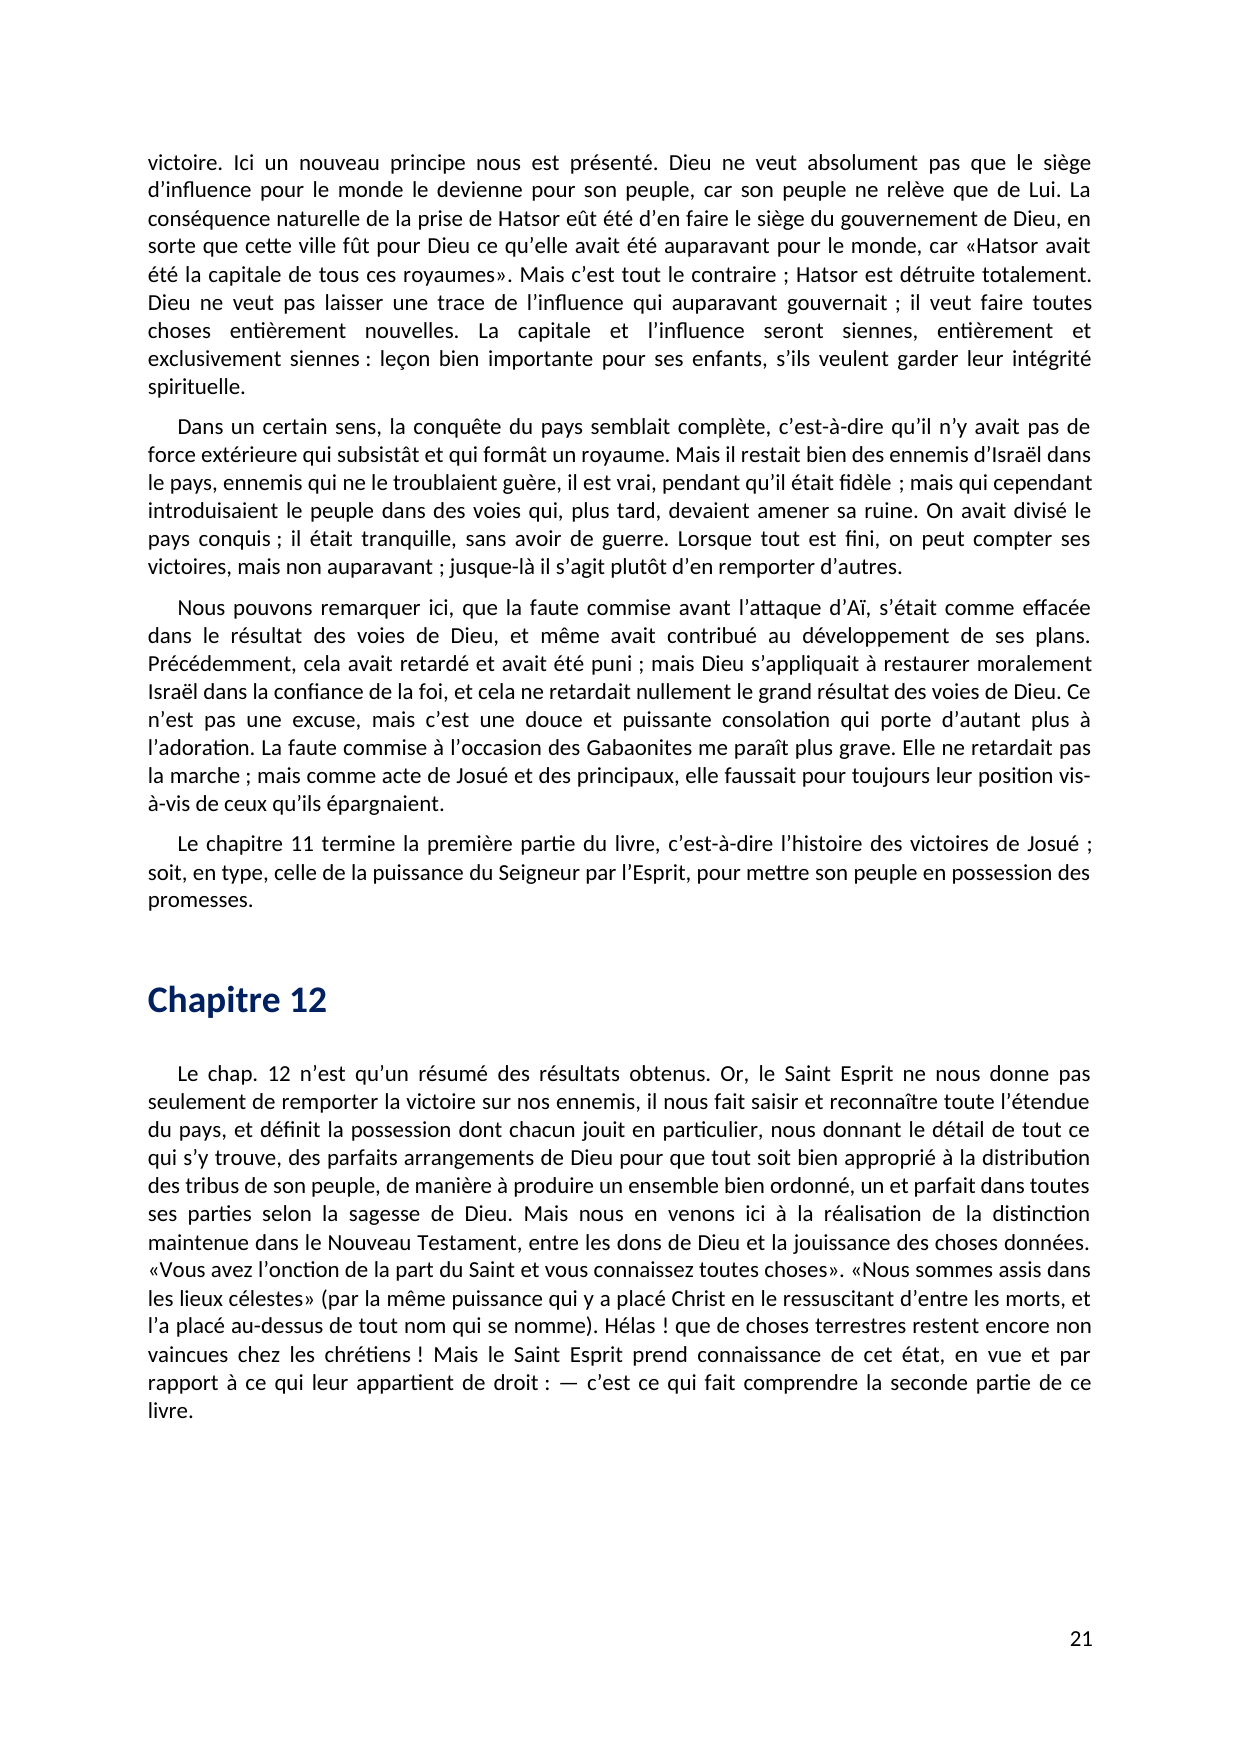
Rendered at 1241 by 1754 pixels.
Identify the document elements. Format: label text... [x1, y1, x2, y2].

text Le chap. 12 n’est qu’un résumé des résultats obtenus. Or, le Saint Esprit ne nous donne pas seulement de remporter la victoire sur nos ennemis, il nous fait saisir et reconnaître toute l’étendue du pays, et définit la possession dont chacun jouit en particulier, nous donnant le détail de tout ce qui s’y trouve, des parfaits arrangements de Dieu pour que tout soit bien approprié à la distribution des tribus de son peuple, de manière à produire un ensemble bien ordonné, un et parfait dans toutes ses parties selon la sagesse de Dieu. Mais nous en venons ici à la réalisation de la distinction maintenue dans le Nouveau Testament, entre les dons de Dieu et la jouissance des choses données. «Vous avez l’onction de la part du Saint et vous connaissez toutes choses». «Nous sommes assis dans les lieux célestes» (par la même puissance qui y a placé Christ en le ressuscitant d’entre les morts, et l’a placé au-dessus de tout nom qui se nomme). Hélas ! que de choses terrestres restent encore non vaincues chez les chrétiens ! Mais le Saint Esprit prend connaissance de cet état, en vue et par rapport à ce qui leur appartient de droit : — c’est ce qui fait comprendre la seconde partie de ce livre. [148, 1059, 1093, 1424]
subtitle Chapitre 12 [148, 976, 1093, 1022]
text Dans un certain sens, la conquête du pays semblait complète, c’est-à-dire qu’il n’y avait pas de force extérieure qui subsistât et qui formât un royaume. Mais il restait bien des ennemis d’Israël dans le pays, ennemis qui ne le troublaient guère, il est vrai, pendant qu’il était fidèle ; mais qui cependant introduisaient le peuple dans des voies qui, plus tard, devaient amener sa ruine. On avait divisé le pays conquis ; il était tranquille, sans avoir de guerre. Lorsque tout est fini, on peut compter ses victoires, mais non auparavant ; jusque-là il s’agit plutôt d’en remporter d’autres. [148, 412, 1093, 580]
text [148, 148, 1093, 400]
text Le chapitre 11 termine la première partie du livre, c’est-à-dire l’histoire des victoires de Josué ; soit, en type, celle de la puissance du Seigneur par l’Esprit, pour mettre son peuple en possession des promesses. [148, 829, 1093, 914]
text Nous pouvons remarquer ici, que la faute commise avant l’attaque d’Aï, s’était comme effacée dans le résultat des voies de Dieu, et même avait contribué au développement de ses plans. Précédemment, cela avait retardé et avait été puni ; mais Dieu s’appliquait à restaurer moralement Israël dans la confiance de la foi, et cela ne retardait nullement le grand résultat des voies de Dieu. Ce n’est pas une excuse, mais c’est une douce et puissante consolation qui porte d’autant plus à l’adoration. La faute commise à l’occasion des Gabaonites me paraît plus grave. Elle ne retardait pas la marche ; mais comme acte de Josué et des principaux, elle faussait pour toujours leur position vis-à-vis de ceux qu’ils épargnaient. [148, 593, 1093, 817]
